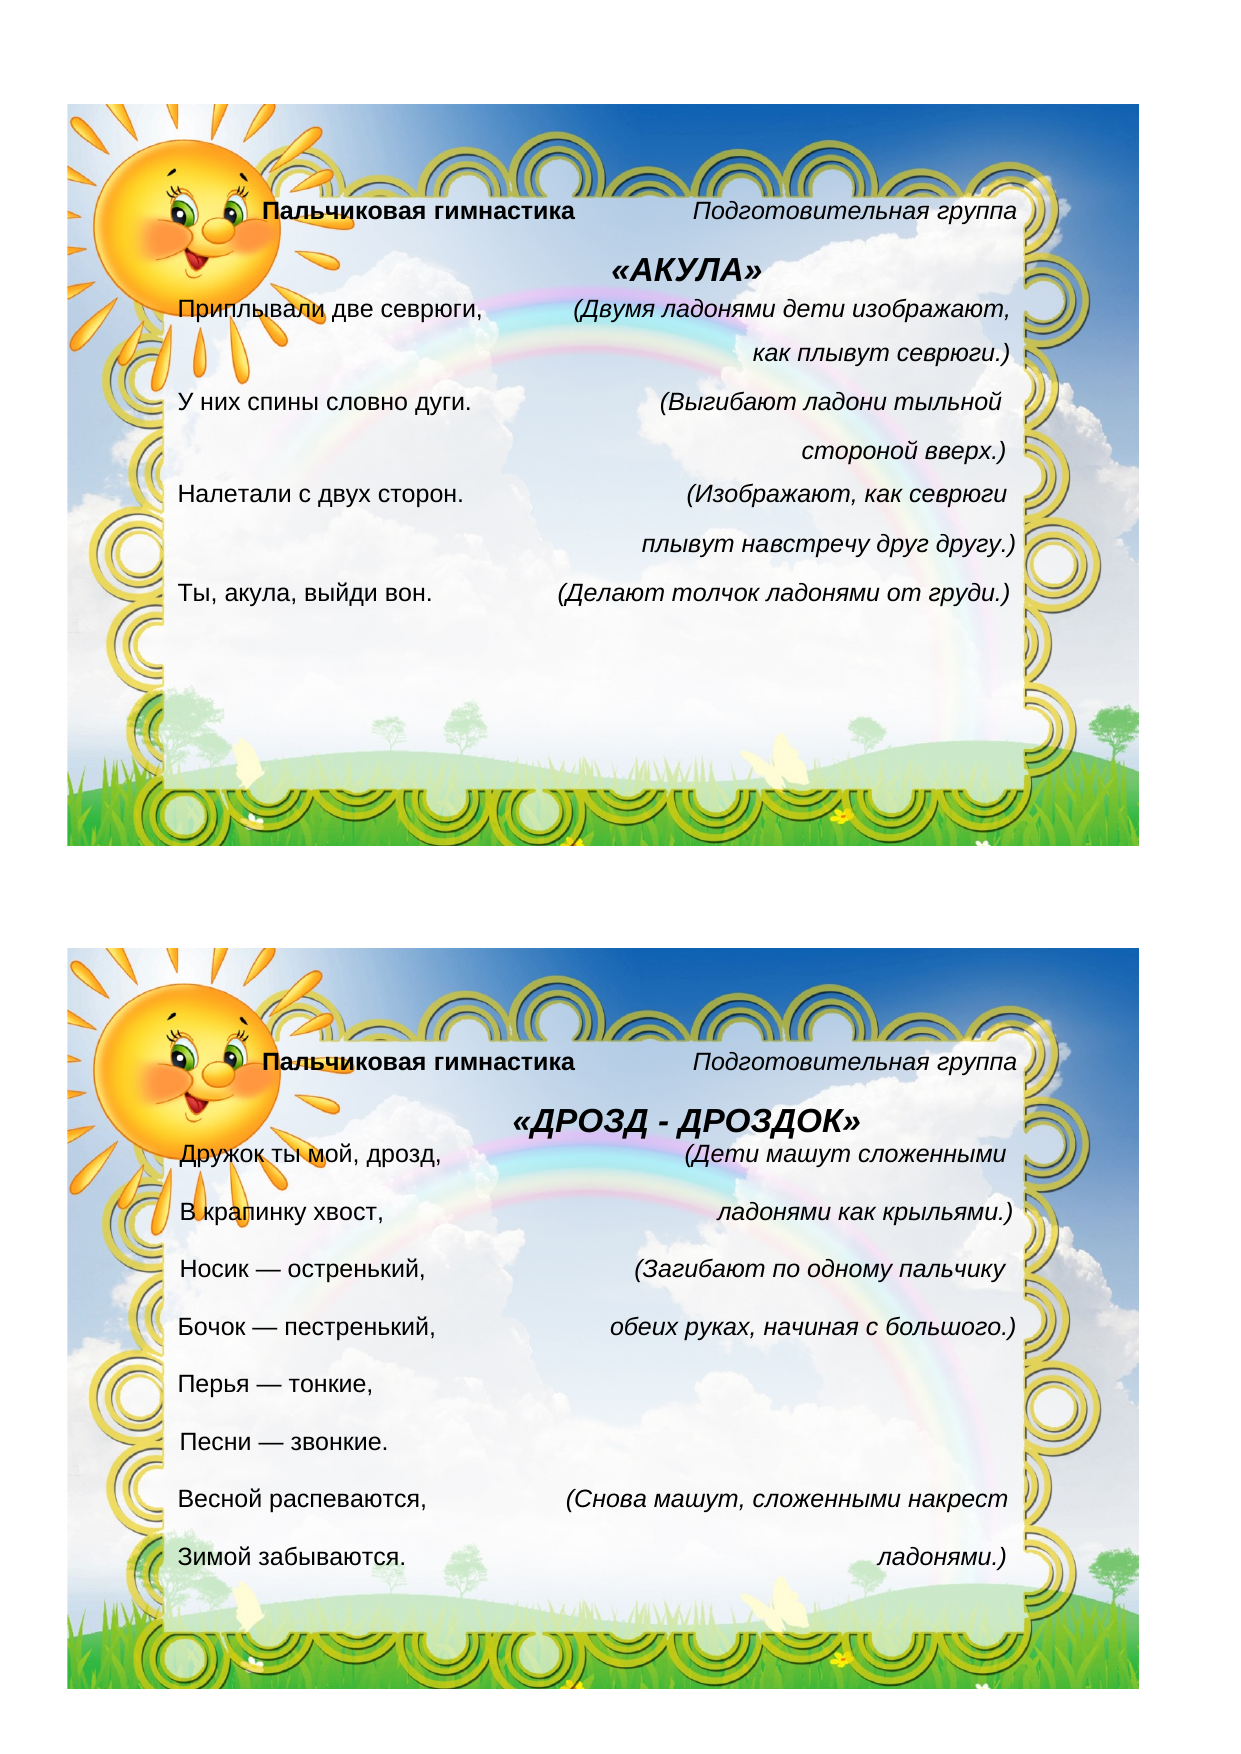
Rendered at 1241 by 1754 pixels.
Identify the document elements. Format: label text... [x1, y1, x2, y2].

text стороной вверх.) [177, 436, 1192, 465]
picture [67, 104, 1139, 846]
text «АКУЛА» [177, 250, 1196, 288]
text Приплывали две севрюги, (Двумя ладонями дети изображают, [177, 294, 1192, 323]
text Бочок — пестренький, обеих руках, начиная с большого.) [177, 1312, 1019, 1340]
text «ДРОЗД - ДРОЗДОК» [177, 1101, 1196, 1139]
text Носик — остренький, (Загибают по одному пальчику [179, 1254, 1019, 1283]
text Пальчиковая гимнастика Подготовительная группа [88, 1047, 1196, 1076]
text Дружок ты мой, дрозд, (Дети машут сложенными [179, 1139, 1019, 1168]
text Весной распеваются, (Снова машут, сложенными накрест Зимой забываются. ладонями.) [177, 1484, 1019, 1570]
text Перья — тонкие, [177, 1369, 1019, 1398]
text Песни — звонкие. [179, 1427, 1019, 1455]
text Налетали с двух сторон. (Изображают, как севрюги [177, 479, 1196, 508]
text Пальчиковая гимнастика Подготовительная группа [88, 196, 1196, 225]
text плывут навстречу друг другу.) [177, 529, 1196, 558]
text как плывут севрюги.) [177, 338, 1196, 366]
text У них спины словно дуги. (Выгибают ладони тыльной [177, 387, 1192, 416]
text В крапинку хвост, ладонями как крыльями.) [179, 1197, 1019, 1225]
text Ты, акула, выйди вон. (Делают толчок ладонями от груди.) [177, 578, 1192, 607]
picture [67, 948, 1139, 1689]
